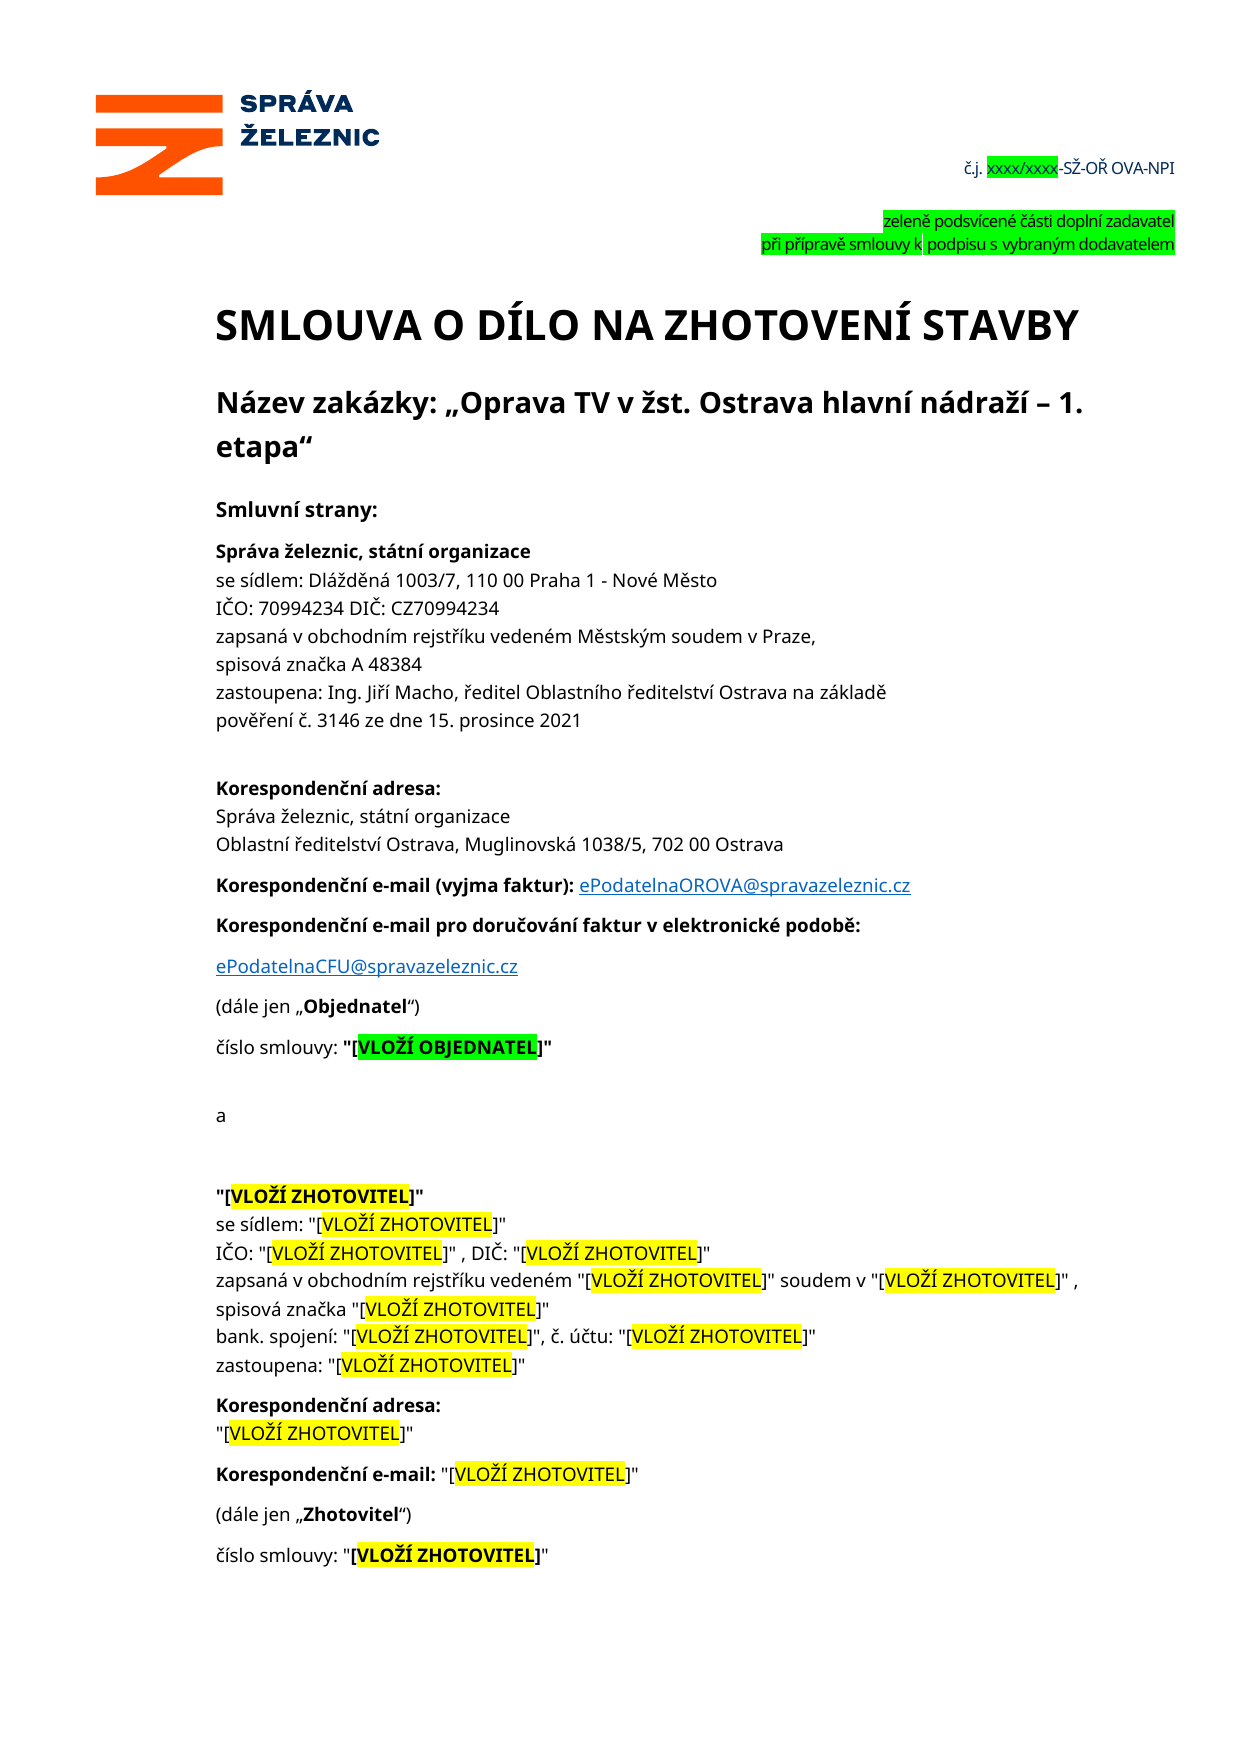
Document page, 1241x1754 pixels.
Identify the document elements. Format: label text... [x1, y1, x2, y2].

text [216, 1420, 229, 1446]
text zastoupena: "[VLOŽÍ ZHOTOVITEL]" [512, 1352, 1093, 1377]
text (dále jen „Objednatel“) [216, 994, 1093, 1019]
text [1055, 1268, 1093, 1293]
text se sídlem: "[VLOŽÍ ZHOTOVITEL]" [216, 1212, 322, 1237]
text se sídlem: Dlážděná 1003/7, 110 00 Praha 1 - Nové Město [216, 567, 1093, 592]
text spisová značka "[VLOŽÍ ZHOTOVITEL]" [536, 1296, 1093, 1321]
text zapsaná v obchodním rejstříku vedeném "[VLOŽÍ ZHOTOVITEL]" soudem v "[VLOŽÍ ZHOTOVITEL]" , [216, 1268, 591, 1293]
text a [216, 1103, 1093, 1128]
text (dále jen „Zhotovitel“) [216, 1501, 1093, 1527]
text číslo smlouvy: "[VLOŽÍ OBJEDNATEL]" [537, 1034, 1093, 1060]
text Správa železnic, státní organizace [216, 539, 1093, 564]
text číslo smlouvy: "[VLOŽÍ ZHOTOVITEL]" [216, 1542, 357, 1567]
text Korespondenční adresa: [216, 776, 1093, 801]
text Korespondenční e-mail: "[VLOŽÍ ZHOTOVITEL]" [216, 1461, 455, 1486]
text Korespondenční adresa: [216, 1392, 1093, 1418]
text IČO: 70994234 DIČ: CZ70994234 [216, 595, 1093, 620]
text Korespondenční e-mail (vyjma faktur): ePodatelnaOROVA@spravazeleznic.cz [216, 872, 1093, 898]
text spisová značka "[VLOŽÍ ZHOTOVITEL]" [216, 1296, 365, 1321]
text číslo smlouvy: "[VLOŽÍ OBJEDNATEL]" [216, 1034, 358, 1060]
text Oblastní ředitelství Ostrava, Muglinovská 1038/5, 702 00 Ostrava [216, 832, 1093, 857]
text číslo smlouvy: "[VLOŽÍ ZHOTOVITEL]" [534, 1542, 1093, 1567]
text SMLOUVA O DÍLO NA ZHOTOVENÍ STAVBY [216, 295, 1093, 352]
text Korespondenční e-mail: "[VLOŽÍ ZHOTOVITEL]" [625, 1461, 1093, 1486]
text spisová značka A 48384 [216, 651, 1093, 676]
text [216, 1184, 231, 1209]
text Správa železnic, státní organizace [216, 803, 1093, 829]
text pověření č. 3146 ze dne 15. prosince 2021 [216, 707, 1093, 732]
text IČO: "[VLOŽÍ ZHOTOVITEL]" , DIČ: "[VLOŽÍ ZHOTOVITEL]" [697, 1240, 1093, 1265]
text "[VLOŽÍ ZHOTOVITEL]" [409, 1184, 1093, 1209]
text zastoupena: "[VLOŽÍ ZHOTOVITEL]" [216, 1352, 341, 1377]
text Smluvní strany: [216, 495, 1093, 523]
text "[VLOŽÍ ZHOTOVITEL]" [399, 1420, 1093, 1446]
text se sídlem: "[VLOŽÍ ZHOTOVITEL]" [492, 1212, 1093, 1237]
text ePodatelnaCFU@spravazeleznic.cz [216, 953, 1093, 979]
text Korespondenční e-mail pro doručování faktur v elektronické podobě: [216, 913, 1093, 938]
text zastoupena: Ing. Jiří Macho, ředitel Oblastního ředitelství Ostrava na základě [216, 679, 1093, 704]
text zapsaná v obchodním rejstříku vedeném Městským soudem v Praze, [216, 623, 1093, 648]
text Název zakázky: „Oprava TV v žst. Ostrava hlavní nádraží – 1. etapa“ [216, 383, 1093, 466]
text bank. spojení: "[VLOŽÍ ZHOTOVITEL]", č. účtu: "[VLOŽÍ ZHOTOVITEL]" [802, 1324, 1093, 1349]
